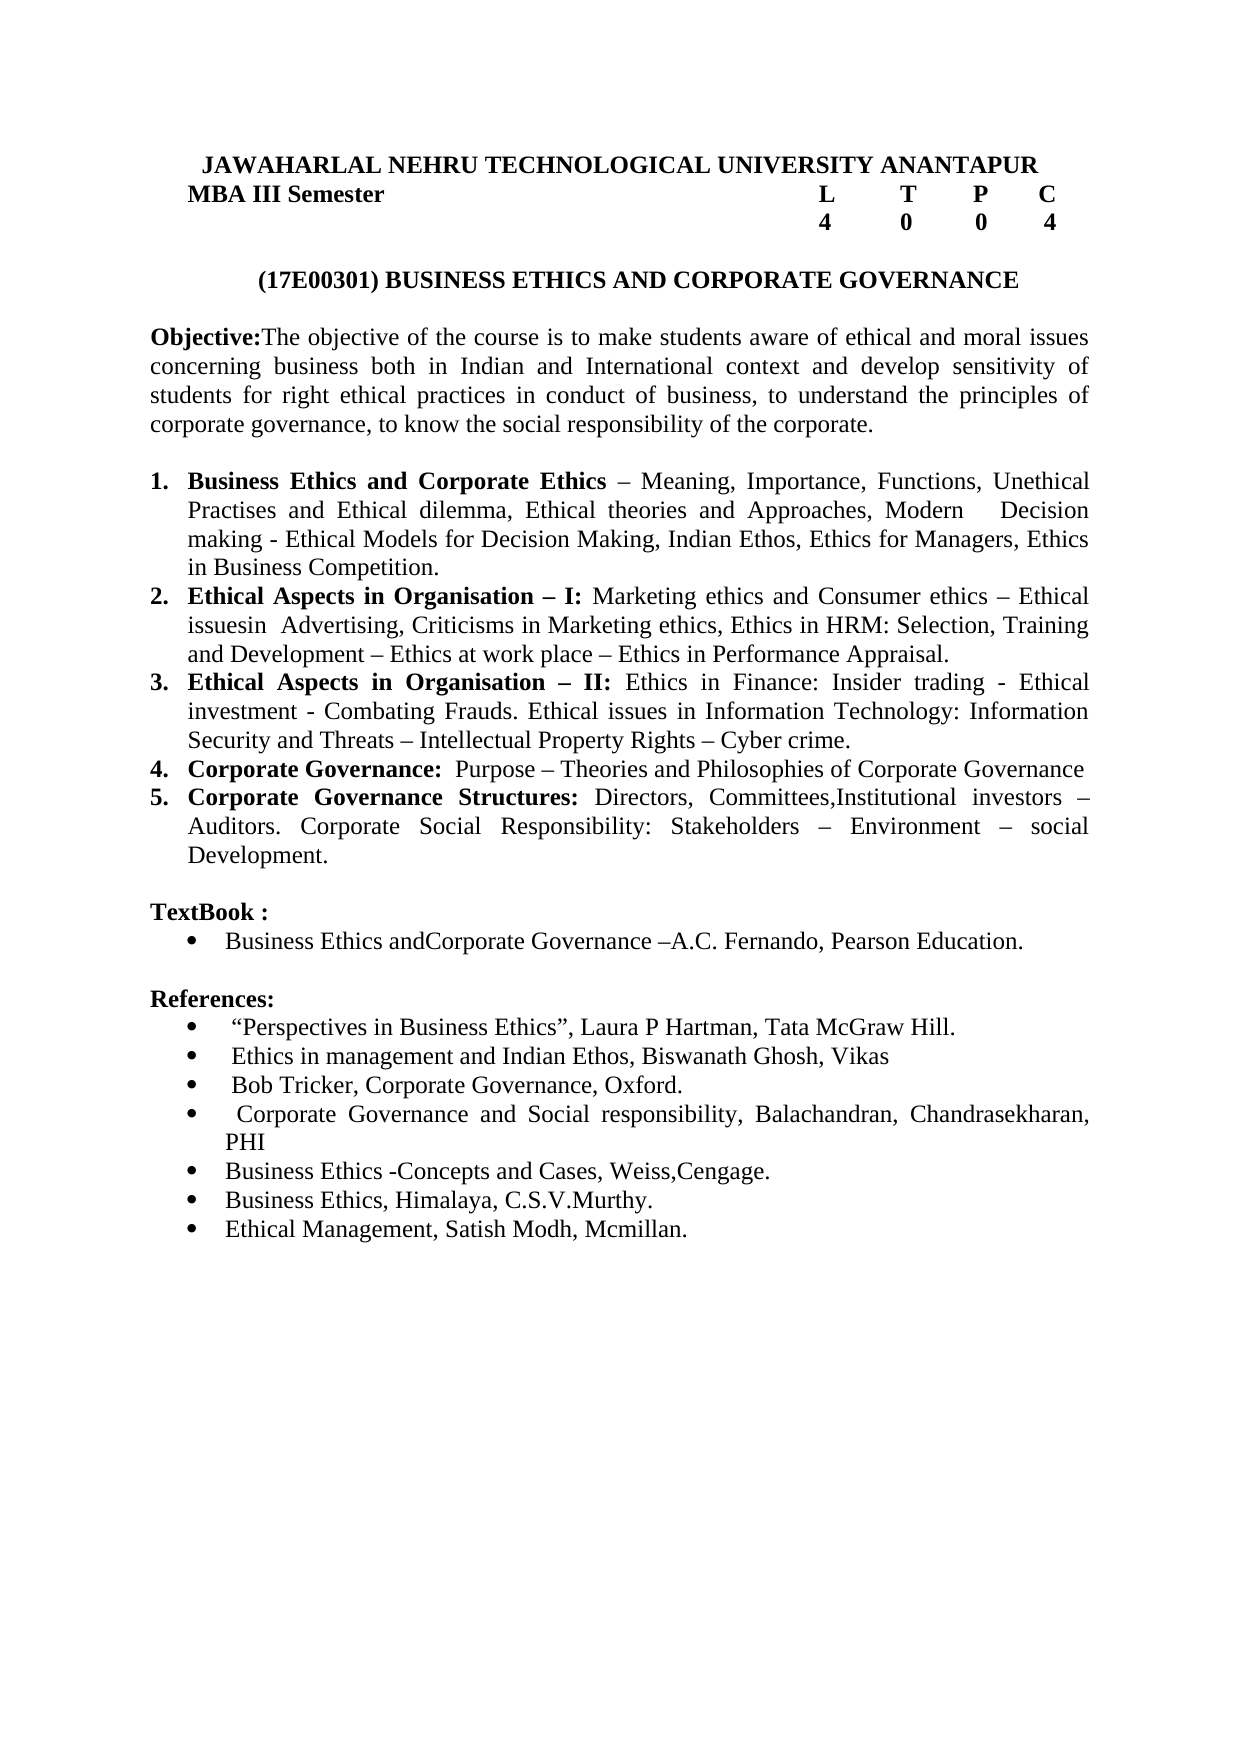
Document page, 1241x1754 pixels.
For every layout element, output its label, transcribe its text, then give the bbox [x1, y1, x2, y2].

list Ethical Management, Satish Modh, Mcmillan. [187, 1214, 1090, 1242]
list Business Ethics -Concepts and Cases, Weiss,Cengage. [187, 1156, 1090, 1185]
list Bob Tricker, Corporate Governance, Oxford. [187, 1070, 1090, 1099]
text Objective:The objective of the course is to make students aware of ethical and moral issues concerning business both in Indian and International context and develop sensitivity of students for right ethical practices in conduct of business, to understand the principles of corporate governance, to know the social responsibility of the corporate. [150, 322, 1090, 437]
text 4 0 0 4 [150, 207, 1090, 236]
list Business Ethics, Himalaya, C.S.V.Murthy. [187, 1185, 1090, 1214]
text JAWAHARLAL NEHRU TECHNOLOGICAL UNIVERSITY ANANTAPUR [150, 150, 1090, 179]
list “Perspectives in Business Ethics”, Laura P Hartman, Tata McGraw Hill. [187, 1012, 1090, 1041]
list Corporate Governance: Purpose – Theories and Philosophies of Corporate Governance [150, 754, 1090, 782]
list Business Ethics andCorporate Governance –A.C. Fernando, Pearson Education. [187, 926, 1090, 955]
list Ethics in management and Indian Ethos, Biswanath Ghosh, Vikas [187, 1041, 1090, 1070]
text MBA III Semester L T P C [187, 179, 1090, 207]
list Corporate Governance Structures: Directors, Committees,Institutional investors – Auditors. Corporate Social Responsibility: Stakeholders – Environment – social Development. [150, 782, 1090, 869]
text (17E00301) BUSINESS ETHICS AND CORPORATE GOVERNANCE [187, 265, 1090, 294]
list Business Ethics and Corporate Ethics – Meaning, Importance, Functions, Unethical Practises and Ethical dilemma, Ethical theories and Approaches, Modern Decision making - Ethical Models for Decision Making, Indian Ethos, Ethics for Managers, Ethics in Business Competition. [150, 466, 1090, 581]
list Ethical Aspects in Organisation – II: Ethics in Finance: Insider trading - Ethical investment - Combating Frauds. Ethical issues in Information Technology: Information Security and Threats – Intellectual Property Rights – Cyber crime. [150, 667, 1090, 754]
list Ethical Aspects in Organisation – I: Marketing ethics and Consumer ethics – Ethical issuesin Advertising, Criticisms in Marketing ethics, Ethics in HRM: Selection, Training and Development – Ethics at work place – Ethics in Performance Appraisal. [150, 581, 1090, 667]
text TextBook : [150, 897, 1090, 926]
list Corporate Governance and Social responsibility, Balachandran, Chandrasekharan, PHI [187, 1099, 1090, 1156]
text References: [150, 984, 1090, 1012]
